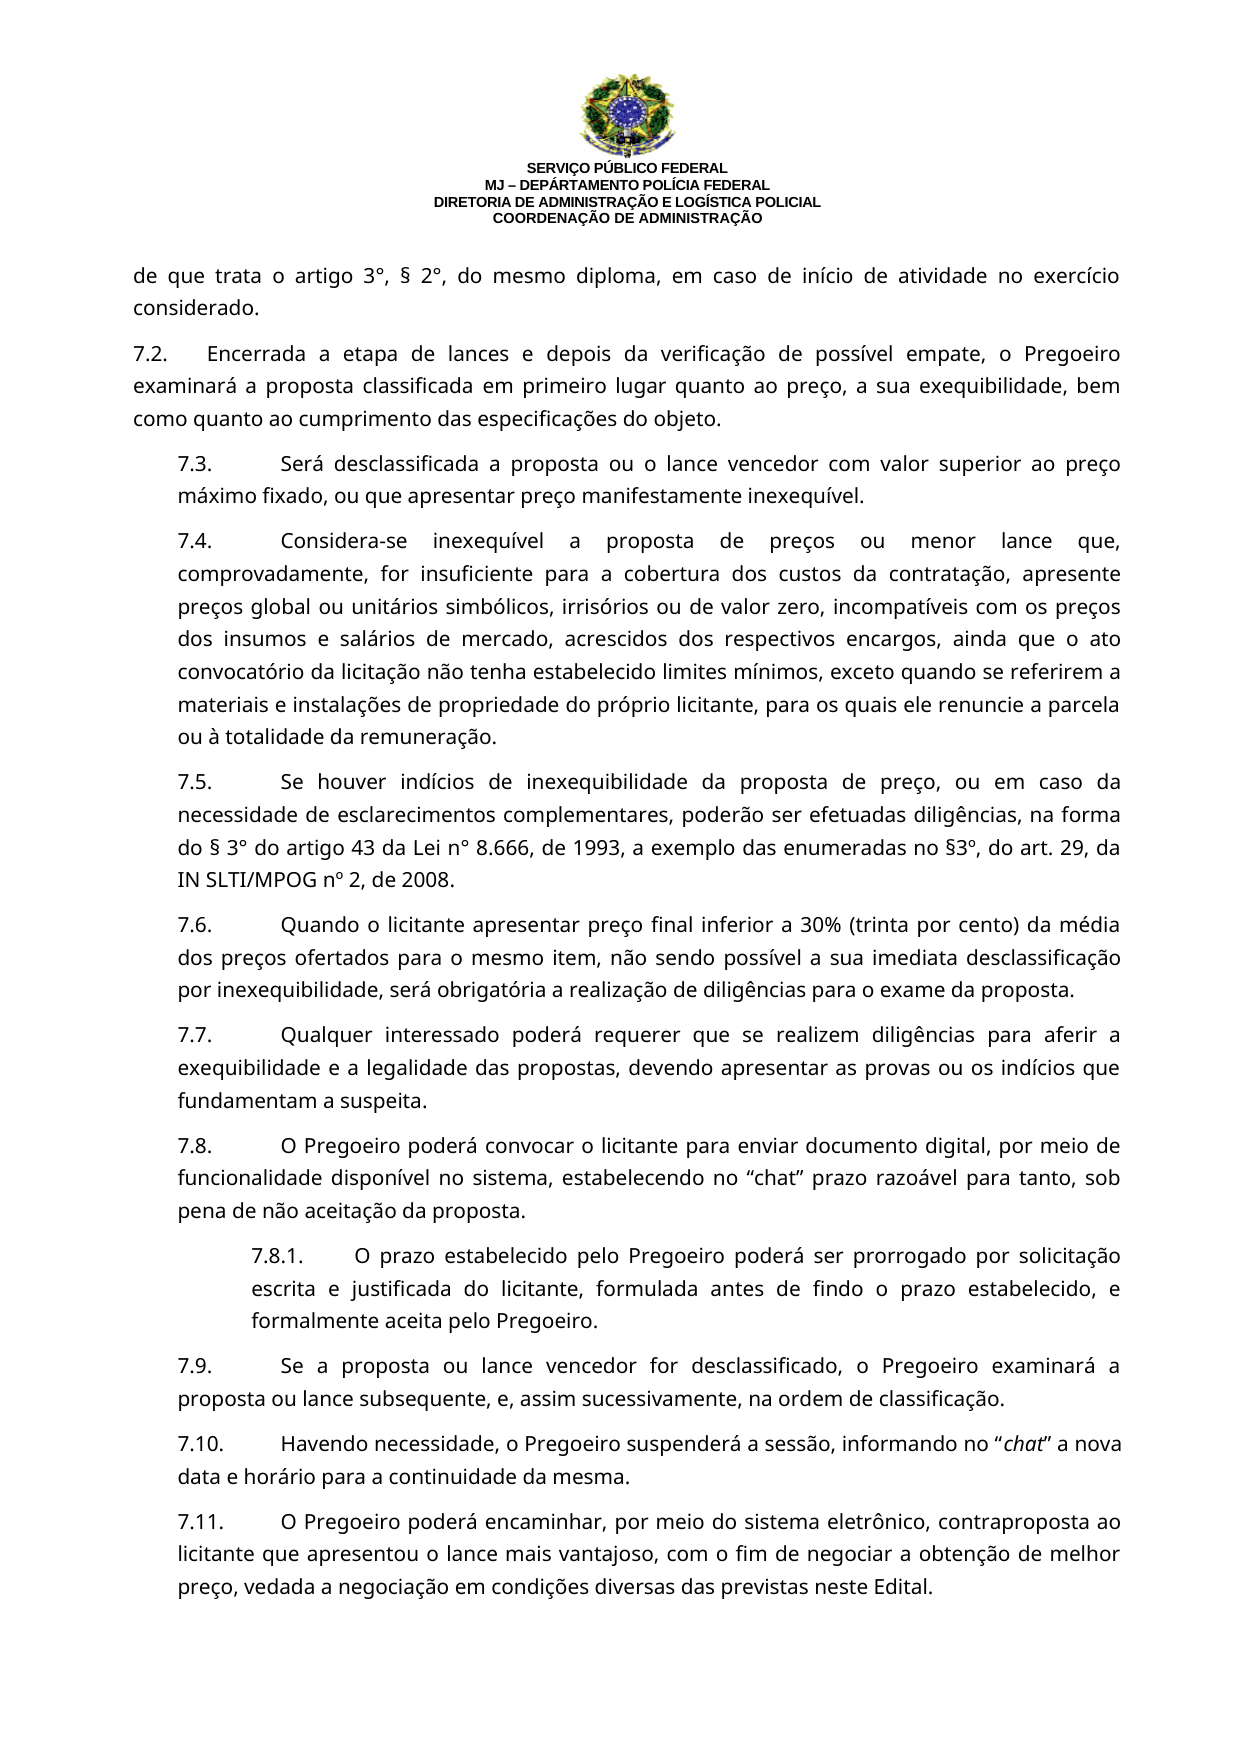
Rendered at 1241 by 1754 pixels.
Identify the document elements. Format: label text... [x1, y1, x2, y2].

list O prazo estabelecido pelo Pregoeiro poderá ser prorrogado por solicitação escrita e justificada do licitante, formulada antes de findo o prazo estabelecido, e formalmente aceita pelo Pregoeiro. [251, 1241, 1122, 1335]
list Havendo necessidade, o Pregoeiro suspenderá a sessão, informando no “chat” a nova data e horário para a continuidade da mesma. [177, 1429, 1122, 1490]
list Será desclassificada a proposta ou o lance vencedor com valor superior ao preço máximo fixado, ou que apresentar preço manifestamente inexequível. [177, 449, 1122, 510]
list Qualquer interessado poderá requerer que se realizem diligências para aferir a exequibilidade e a legalidade das propostas, devendo apresentar as provas ou os indícios que fundamentam a suspeita. [177, 1021, 1122, 1114]
list Se houver indícios de inexequibilidade da proposta de preço, ou em caso da necessidade de esclarecimentos complementares, poderão ser efetuadas diligências, na forma do § 3° do artigo 43 da Lei n° 8.666, de exemplo das enumeradas no §3º, do art. 29, da IN SLTI/MPOG nº 2, de 2008. [177, 767, 1122, 894]
list O Pregoeiro poderá encaminhar, por meio do sistema eletrônico, contraproposta ao licitante que apresentou o lance mais vantajoso, com o fim de negociar a obtenção de melhor preço, vedada a negociação em condições diversas das previstas neste Edital. [177, 1507, 1122, 1601]
list Considera-se inexequível a proposta de preços ou menor lance que, comprovadamente, for insuficiente para a cobertura dos custos da contratação, apresente preços global ou unitários simbólicos, irrisórios ou de valor zero, incompatíveis com os preços dos insumos e salários de mercado, acrescidos dos respectivos encargos, ainda que o ato convocatório da licitação não tenha estabelecido limites mínimos, exceto quando se referirem a materiais e instalações de propriedade do próprio licitante, para os quais ele renuncie a parcela ou à totalidade da remuneração. [177, 527, 1122, 751]
list O Pregoeiro poderá convocar o licitante para enviar documento digital, por meio de funcionalidade disponível no sistema, estabelecendo no “chat” prazo razoável para tanto, sob pena de não aceitação da proposta. [177, 1131, 1122, 1224]
list Quando o licitante apresentar preço final inferior a 30% (trinta por cento) da média dos preços ofertados para o mesmo item, não sendo possível a sua imediata desclassificação por inexequibilidade, será obrigatória a realização de diligências para o exame da proposta. [177, 910, 1122, 1004]
list Se a proposta ou lance vencedor for desclassificado, o Pregoeiro examinará a proposta ou lance subsequente, e, assim sucessivamente, na ordem de classificação. [177, 1352, 1122, 1413]
list Encerrada a etapa de lances e depois da verificação de possível empate, o Pregoeiro examinará a proposta classificada em primeiro lugar quanto ao preço, a sua exequibilidade, bem como quanto ao cumprimento das especificações do objeto. [133, 339, 1122, 432]
